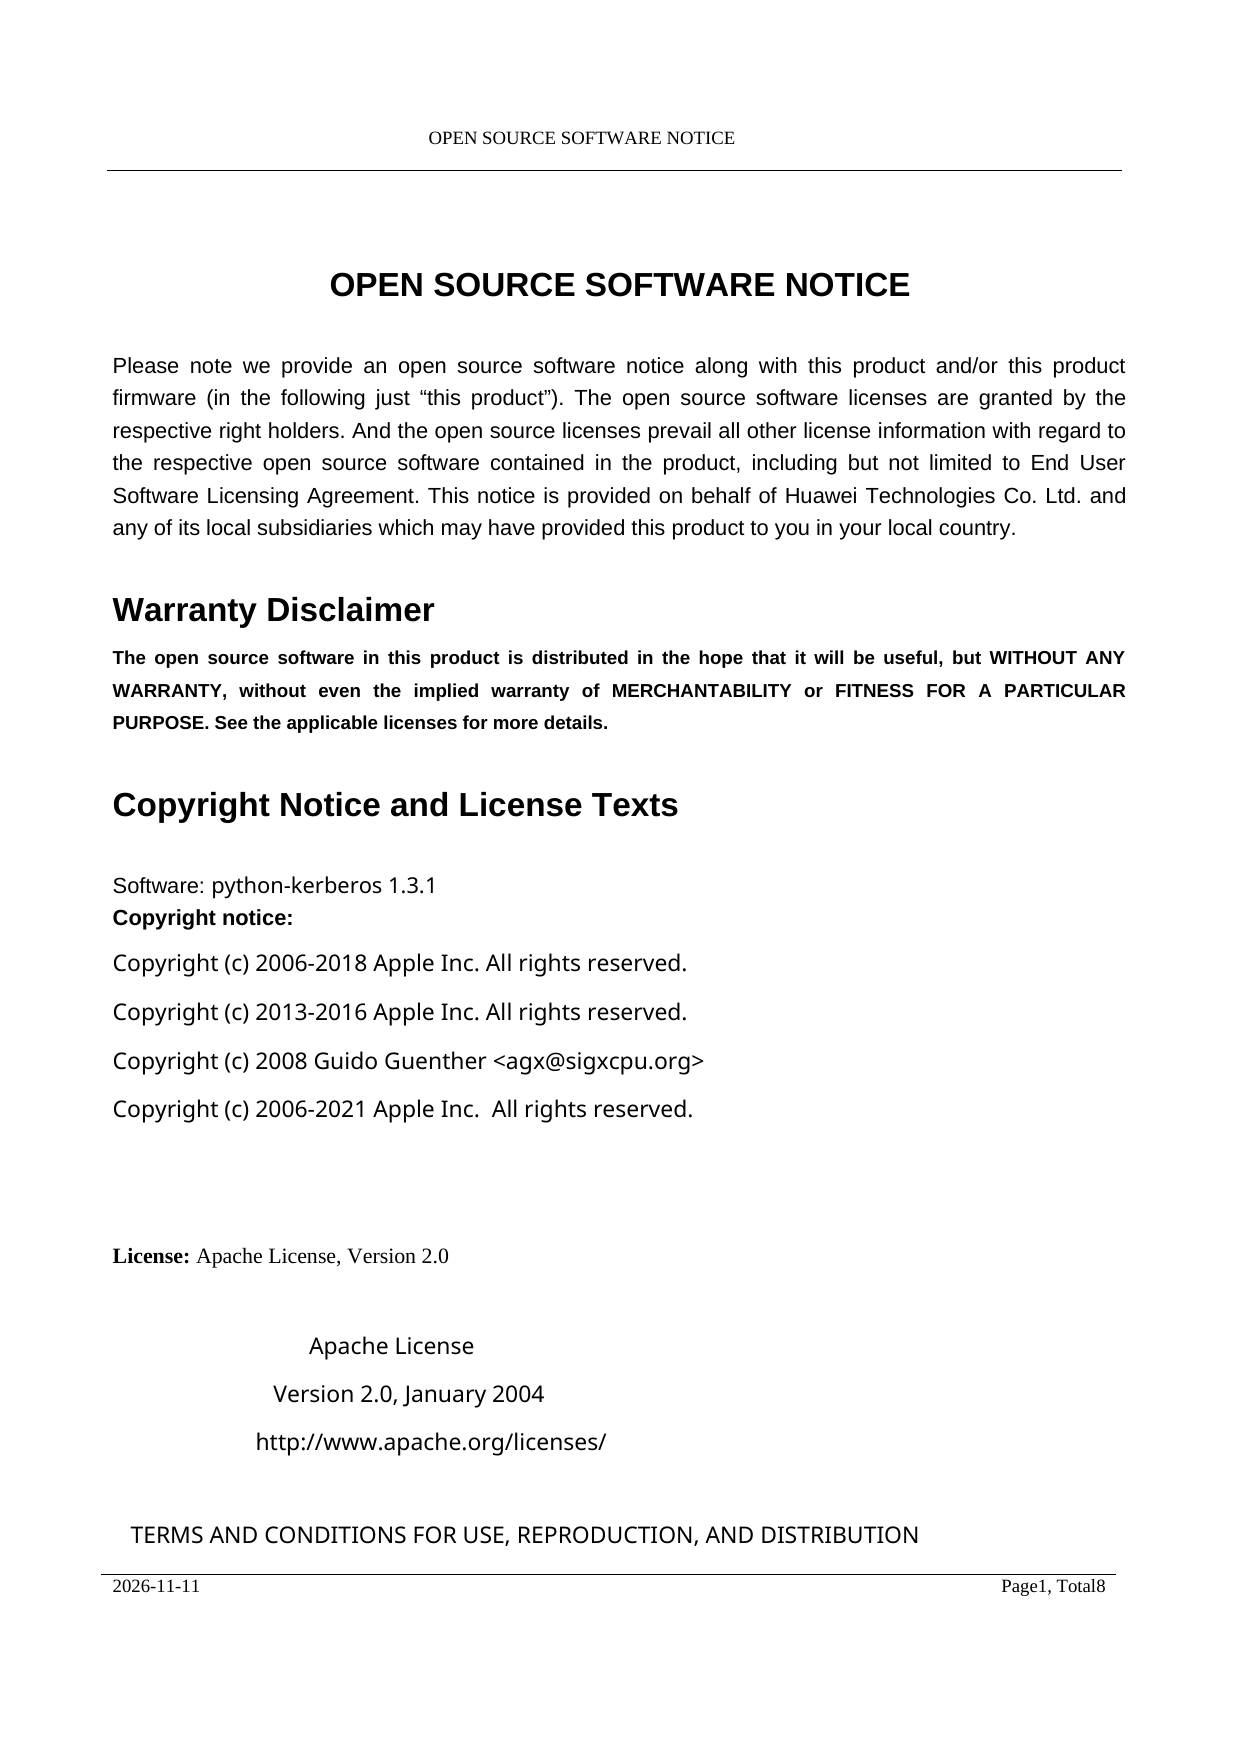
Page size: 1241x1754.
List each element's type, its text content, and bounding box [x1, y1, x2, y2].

text Apache License [112, 1329, 1128, 1362]
text Copyright Notice and License Texts [112, 771, 1128, 836]
text Warranty Disclaimer [112, 576, 1128, 641]
text Copyright notice: [112, 901, 1128, 934]
text Version 2.0, January 2004 [112, 1377, 1128, 1410]
text The open source software in this product is distributed in the hope that it will be useful, but WITHOUT ANY WARRANTY, without even the implied warranty of MERCHANTABILITY or FITNESS FOR A PARTICULAR PURPOSE. See the applicable licenses for more details. [112, 641, 1128, 739]
text OPEN SOURCE SOFTWARE NOTICE [112, 251, 1128, 316]
text Software: python-kerberos 1.3.1 [112, 869, 1128, 901]
text License: Apache License, Version 2.0 [112, 1239, 1128, 1272]
text Copyright (c) 2006-2018 Apple Inc. All rights reserved. Copyright (c) 2013-2016 Apple Inc. All rights reserved. Copyright (c) 2008 Guido Guenther <agx@sigxcpu.org> Copyright (c) 2006-2021 Apple Inc. All rights reserved. [112, 947, 1128, 1223]
text TERMS AND CONDITIONS FOR USE, REPRODUCTION, AND DISTRIBUTION [112, 1519, 1128, 1551]
text http://www.apache.org/licenses/ [112, 1426, 1128, 1458]
text Please note we provide an open source software notice along with this product and/or this product firmware (in the following just “this product”). The open source software licenses are granted by the respective right holders. And the open source licenses prevail all other license information with regard to the respective open source software contained in the product, including but not limited to End User Software Licensing Agreement. This notice is provided on behalf of Huawei Technologies Co. Ltd. and any of its local subsidiaries which may have provided this product to you in your local country. [112, 349, 1128, 544]
